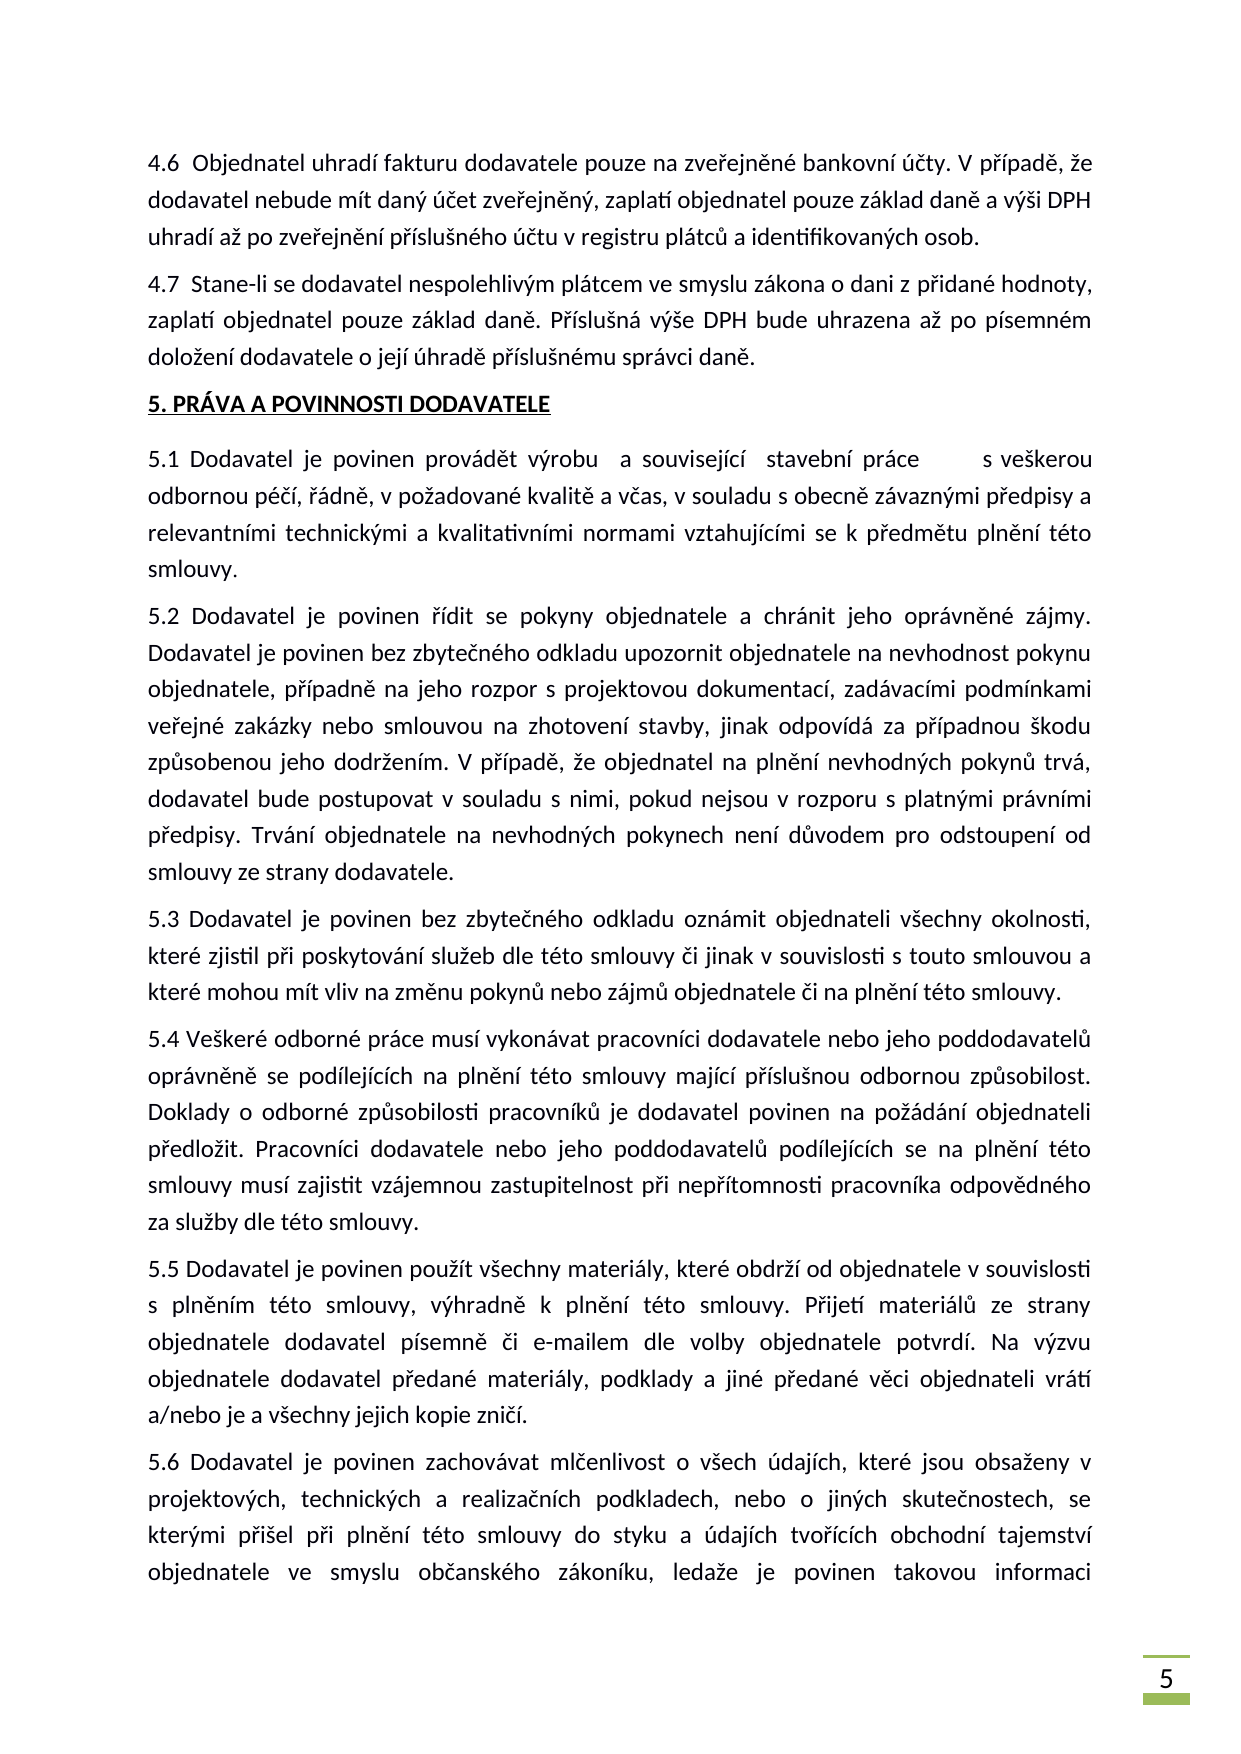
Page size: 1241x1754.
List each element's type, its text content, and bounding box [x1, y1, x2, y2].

text 5.4 Veškeré odborné práce musí vykonávat pracovníci dodavatele nebo jeho poddodavatelů oprávněně se podílejících na plnění této smlouvy mající příslušnou odbornou způsobilost. Doklady o odborné způsobilosti pracovníků je dodavatel povinen na požádání objednateli předložit. Pracovníci dodavatele nebo jeho poddodavatelů podílejících se na plnění této smlouvy musí zajistit vzájemnou zastupitelnost při nepřítomnosti pracovníka odpovědného za služby dle této smlouvy. [148, 1023, 1093, 1237]
text 4.6 Objednatel uhradí fakturu dodavatele pouze na zveřejněné bankovní účty. V případě, že dodavatel nebude mít daný účet zveřejněný, zaplatí objednatel pouze základ daně a výši DPH uhradí až po zveřejnění příslušného účtu v registru plátců a identifikovaných osob. [148, 148, 1093, 251]
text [148, 1446, 1093, 1587]
text 5.3 Dodavatel je povinen bez zbytečného odkladu oznámit objednateli všechny okolnosti, které zjistil při poskytování služeb dle této smlouvy či jinak v souvislosti s touto smlouvou a které mohou mít vliv na změnu pokynů nebo zájmů objednatele či na plnění této smlouvy. [148, 903, 1093, 1007]
text 4.7 Stane-li se dodavatel nespolehlivým plátcem ve smyslu zákona o dani z přidané hodnoty, zaplatí objednatel pouze základ daně. Příslušná výše DPH bude uhrazena až po písemném doložení dodavatele o její úhradě příslušnému správci daně. [148, 268, 1093, 371]
text 5.5 Dodavatel je povinen použít všechny materiály, které obdrží od objednatele v souvislosti s plněním této smlouvy, výhradně k plnění této smlouvy. Přijetí materiálů ze strany objednatele dodavatel písemně či e-mailem dle volby objednatele potvrdí. Na výzvu objednatele dodavatel předané materiály, podklady a jiné předané věci objednateli vrátí a/nebo je a všechny jejich kopie zničí. [148, 1253, 1093, 1430]
text 5. PRÁVA A POVINNOSTI DODAVATELE [148, 388, 1093, 418]
text 5.1 Dodavatel je povinen provádět výrobu a související stavební práce s veškerou odbornou péčí, řádně, v požadované kvalitě a včas, v souladu s obecně závaznými předpisy a relevantními technickými a kvalitativními normami vztahujícími se k předmětu plnění této smlouvy. [148, 444, 1093, 584]
text 5.2 Dodavatel je povinen řídit se pokyny objednatele a chránit jeho oprávněné zájmy. Dodavatel je povinen bez zbytečného odkladu upozornit objednatele na nevhodnost pokynu objednatele, případně na jeho rozpor s projektovou dokumentací, zadávacími podmínkami veřejné zakázky nebo smlouvou na zhotovení stavby, jinak odpovídá za případnou škodu způsobenou jeho dodržením. V případě, že objednatel na plnění nevhodných pokynů trvá, dodavatel bude postupovat v souladu s nimi, pokud nejsou v rozporu s platnými právními předpisy. Trvání objednatele na nevhodných pokynech není důvodem pro odstoupení od smlouvy ze strany dodavatele. [148, 600, 1093, 887]
